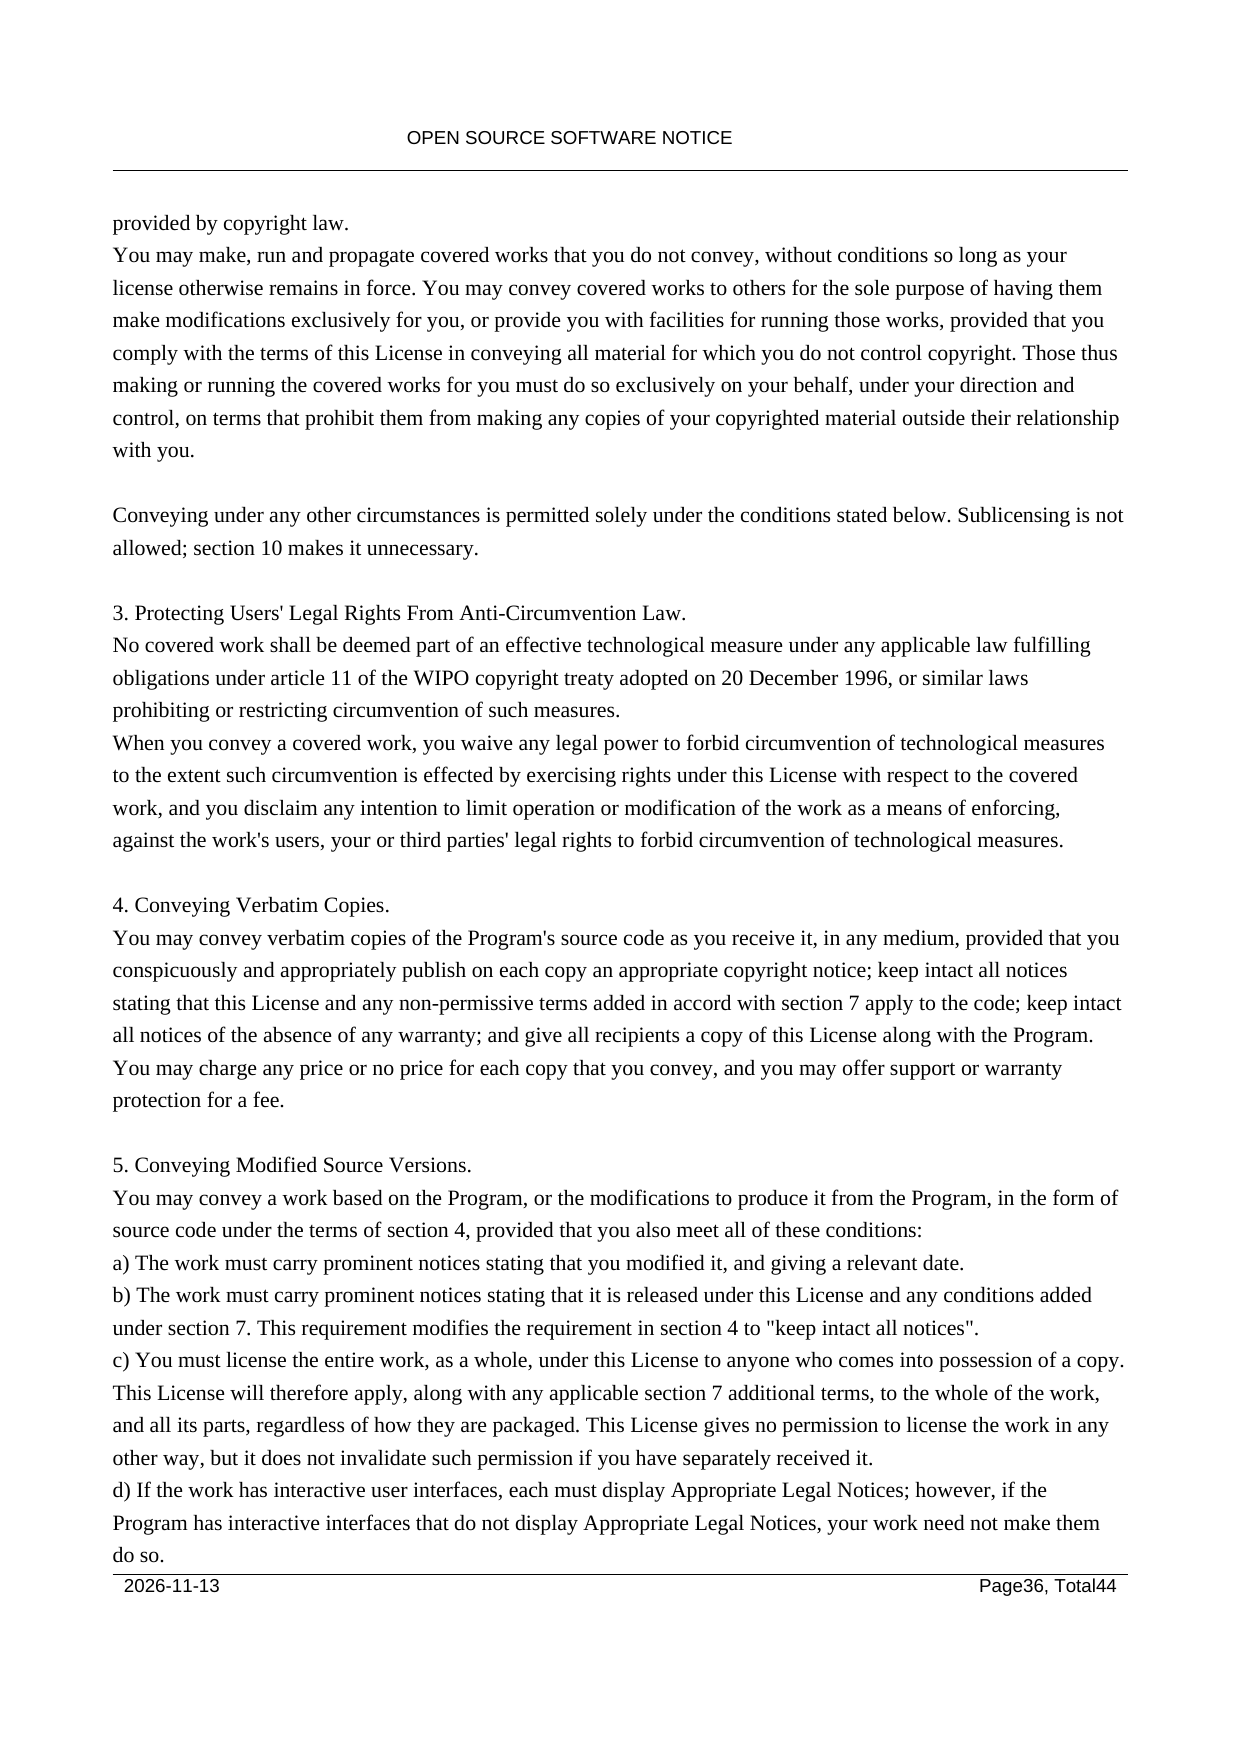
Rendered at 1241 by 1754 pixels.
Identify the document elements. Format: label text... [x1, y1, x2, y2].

text You may convey a work based on the Program, or the modifications to produce it from the Program, in the form of source code under the terms of section 4, provided that you also meet all of these conditions: [112, 1181, 1128, 1246]
text b) The work must carry prominent notices stating that it is released under this License and any conditions added under section 7. This requirement modifies the requirement in section 4 to "keep intact all notices". [112, 1279, 1128, 1344]
text c) You must license the entire work, as a whole, under this License to anyone who comes into possession of a copy. This License will therefore apply, along with any applicable section 7 additional terms, to the whole of the work, and all its parts, regardless of how they are packaged. This License gives no permission to license the work in any other way, but it does not invalidate such permission if you have separately received it. [112, 1344, 1128, 1474]
text a) The work must carry prominent notices stating that you modified it, and giving a relevant date. [112, 1246, 1128, 1279]
text 3. Protecting Users' Legal Rights From Anti-Circumvention Law. [112, 596, 1128, 629]
text No covered work shall be deemed part of an effective technological measure under any applicable law fulfilling obligations under article 11 of the WIPO copyright treaty adopted on 20 December 1996, or similar laws prohibiting or restricting circumvention of such measures. [112, 629, 1128, 726]
text You may convey verbatim copies of the Program's source code as you receive it, in any medium, provided that you conspicuously and appropriately publish on each copy an appropriate copyright notice; keep intact all notices stating that this License and any non-permissive terms added in accord with section 7 apply to the code; keep intact all notices of the absence of any warranty; and give all recipients a copy of this License along with the Program. [112, 921, 1128, 1051]
text When you convey a covered work, you waive any legal power to forbid circumvention of technological measures to the extent such circumvention is effected by exercising rights under this License with respect to the covered work, and you disclaim any intention to limit operation or modification of the work as a means of enforcing, against the work's users, your or third parties' legal rights to forbid circumvention of technological measures. [112, 726, 1128, 856]
text You may charge any price or no price for each copy that you convey, and you may offer support or warranty protection for a fee. [112, 1051, 1128, 1116]
text 5. Conveying Modified Source Versions. [112, 1149, 1128, 1181]
text d) If the work has interactive user interfaces, each must display Appropriate Legal Notices; however, if the Program has interactive interfaces that do not display Appropriate Legal Notices, your work need not make them do so. [112, 1474, 1128, 1571]
text You may make, run and propagate covered works that you do not convey, without conditions so long as your license otherwise remains in force. You may convey covered works to others for the sole purpose of having them make modifications exclusively for you, or provide you with facilities for running those works, provided that you comply with the terms of this License in conveying all material for which you do not control copyright. Those thus making or running the covered works for you must do so exclusively on your behalf, under your direction and control, on terms that prohibit them from making any copies of your copyrighted material outside their relationship with you. [112, 239, 1128, 466]
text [112, 206, 1128, 239]
text Conveying under any other circumstances is permitted solely under the conditions stated below. Sublicensing is not allowed; section 10 makes it unnecessary. [112, 499, 1128, 564]
text 4. Conveying Verbatim Copies. [112, 889, 1128, 921]
